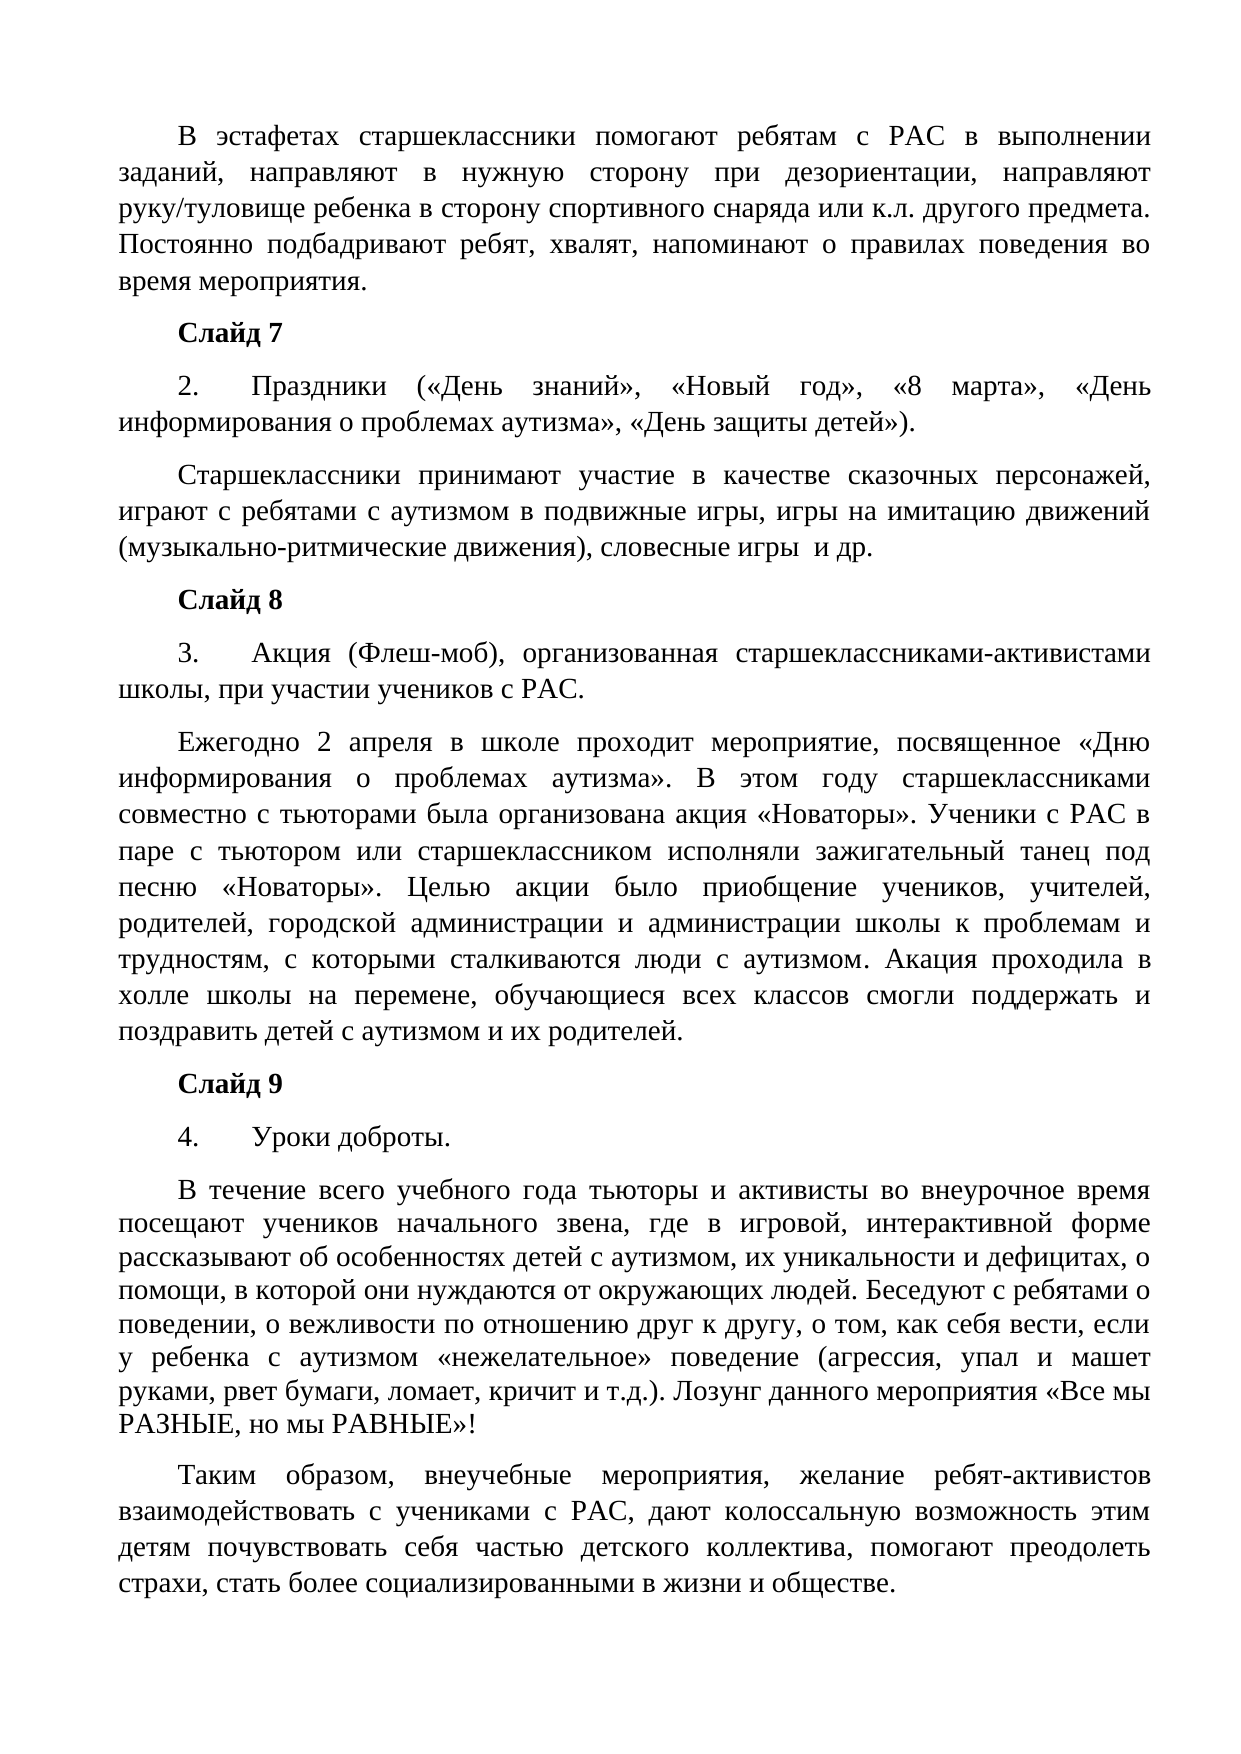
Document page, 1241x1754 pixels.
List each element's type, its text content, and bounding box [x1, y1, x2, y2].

list Уроки доброты. [118, 1119, 1152, 1152]
text В эстафетах старшеклассники помогают ребятам с РАС в выполнении заданий, направляют в нужную сторону при дезориентации, направляют руку/туловище ребенка в сторону спортивного снаряда или к.л. другого предмета. Постоянно подбадривают ребят, хвалят, напоминают о правилах поведения во время мероприятия. [118, 118, 1152, 296]
text Старшеклассники принимают участие в качестве сказочных персонажей, играют с ребятами с аутизмом в подвижные игры, игры на имитацию движений (музыкально-ритмические движения), словесные игры и др. [118, 457, 1152, 563]
text Слайд 7 [118, 316, 1152, 349]
text Слайд 9 [118, 1066, 1152, 1100]
text Ежегодно 2 апреля в школе проходит мероприятие, посвященное «Дню информирования о проблемах аутизма». В этом году старшеклассниками совместно с тьюторами была организована акция «Новаторы». Ученики с РАС в паре с тьютором или старшеклассником исполняли зажигательный танец под песню «Новаторы». Целью акции было приобщение учеников, учителей, родителей, городской администрации и администрации школы к проблемам и трудностям, с которыми сталкиваются люди с аутизмом. Акация проходила в холле школы на перемене, обучающиеся всех классов смогли поддержать и поздравить детей с аутизмом и их родителей. [118, 724, 1152, 1047]
text Слайд 8 [118, 582, 1152, 616]
text В течение всего учебного года тьюторы и активисты во внеурочное время посещают учеников начального звена, где в игровой, интерактивной форме рассказывают об особенностях детей с аутизмом, их уникальности и дефицитах, о помощи, в которой они нуждаются от окружающих людей. Беседуют с ребятами о поведении, о вежливости по отношению друг к другу, о том, как себя вести, если у ребенка с аутизмом «нежелательное» поведение (агрессия, упал и машет руками, рвет бумаги, ломает, кричит и т.д.). Лозунг данного мероприятия «Все мы РАЗНЫЕ, но мы РАВНЫЕ»! [118, 1172, 1152, 1440]
list Таким образом, внеучебные мероприятия, желание ребят-активистов взаимодействовать с учениками с РАС, дают колоссальную возможность этим детям почувствовать себя частью детского коллектива, помогают преодолеть страхи, стать более социализированными в жизни и обществе. [118, 1457, 1152, 1599]
list Праздники («День знаний», «Новый год», «8 марта», «День информирования о проблемах аутизма», «День защиты детей»). [118, 368, 1152, 438]
list Акция (Флеш-моб), организованная старшеклассниками-активистами школы, при участии учеников с РАС. [118, 635, 1152, 705]
